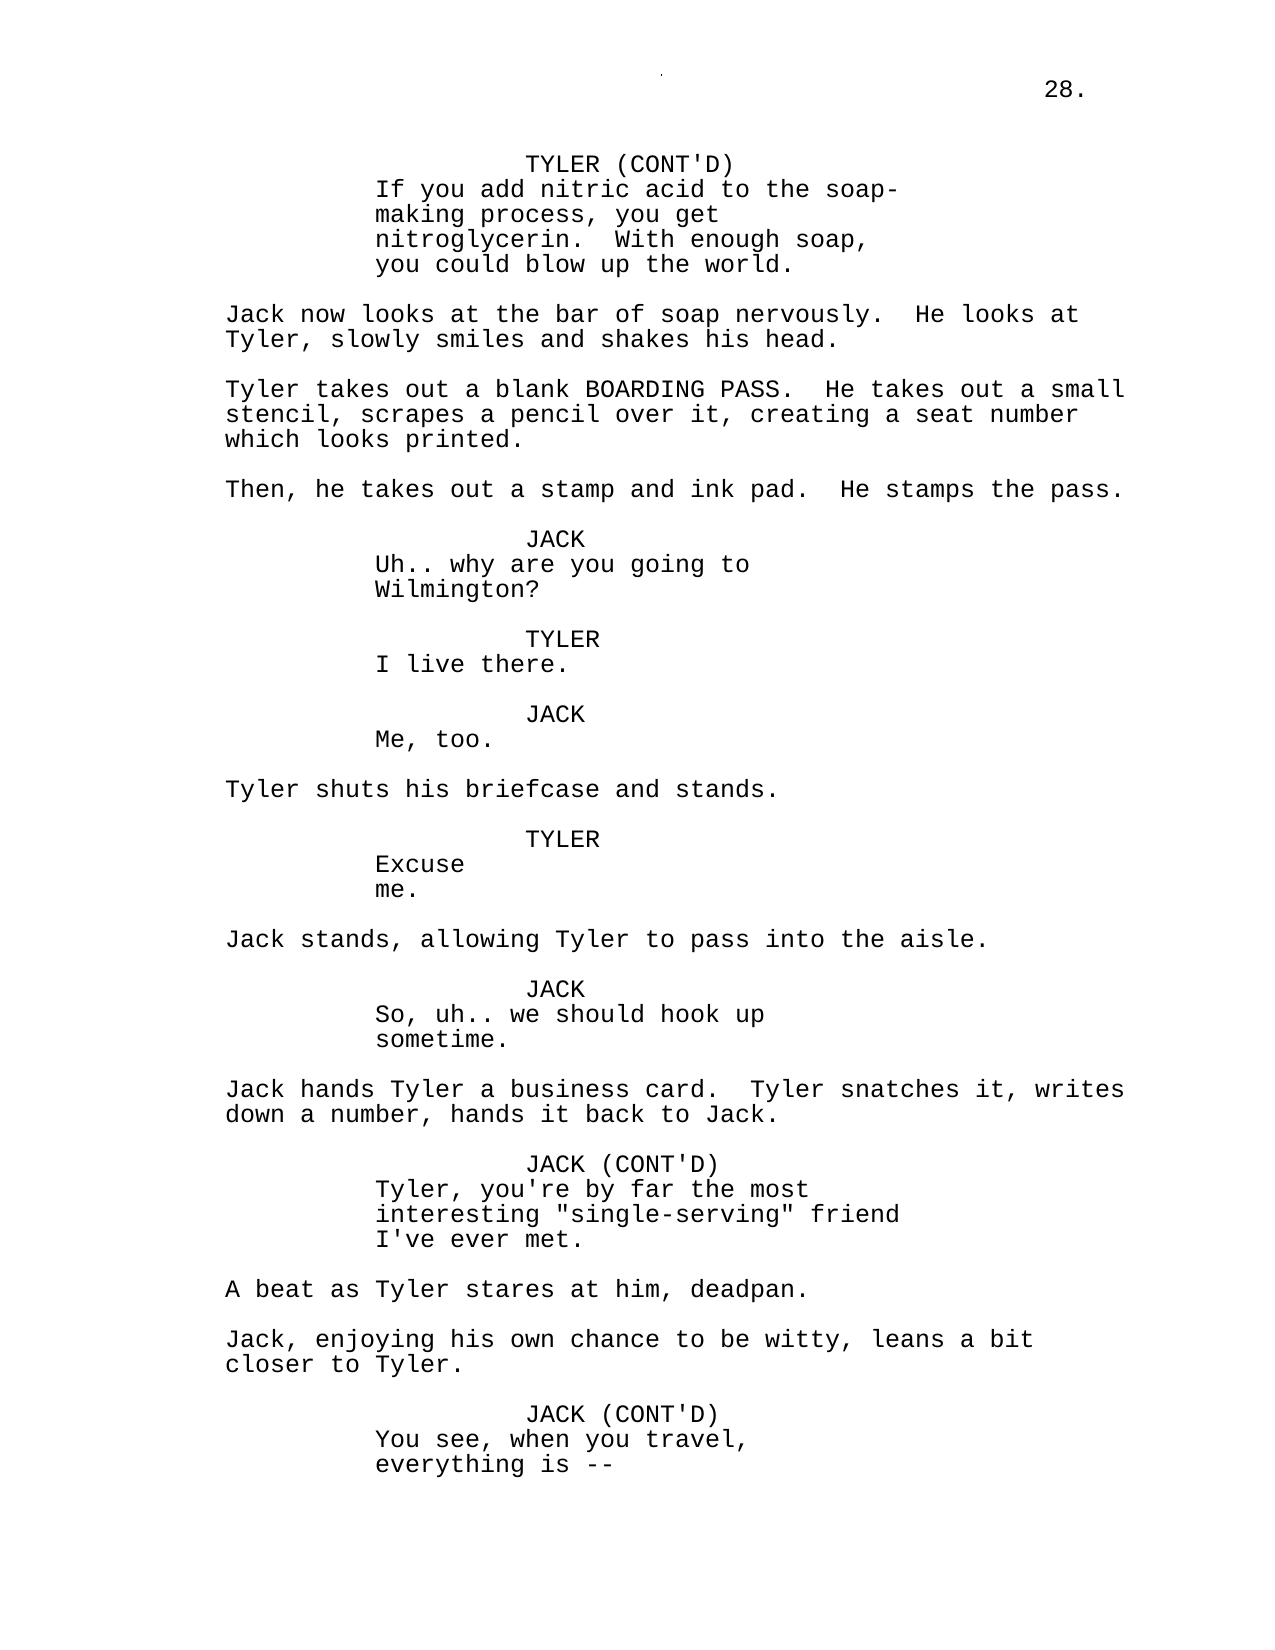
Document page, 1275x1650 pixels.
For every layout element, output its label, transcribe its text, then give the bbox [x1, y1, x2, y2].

text Jack stands, allowing Tyler to pass into the aisle. [225, 927, 1135, 952]
text Jack hands Tyler a business card. Tyler snatches it, writes down a number, hands it back to Jack. [225, 1077, 1135, 1127]
text 28. [1044, 77, 1135, 102]
text sometime. [375, 1027, 1135, 1052]
text A beat as Tyler stares at him, deadpan. [225, 1277, 1135, 1302]
text I've ever met. [375, 1227, 1135, 1252]
text interesting "single-serving" friend [375, 1202, 1135, 1227]
text nitroglycerin. With enough soap, [375, 227, 1135, 252]
text If you add nitric acid to the soap- [375, 177, 1135, 202]
text You see, when you travel, [375, 1427, 1135, 1452]
text JACK [525, 702, 1135, 727]
text Then, he takes out a stamp and ink pad. He stamps the pass. [225, 477, 1135, 502]
text Excuse me. [375, 852, 525, 902]
text you could blow up the world. [375, 252, 1135, 277]
text Me, too. [375, 727, 501, 752]
text JACK (CONT'D) [525, 1402, 1135, 1427]
text TYLER [525, 827, 1135, 852]
text Wilmington? [375, 577, 1135, 602]
text everything is -- [375, 1452, 1135, 1477]
text Tyler shuts his briefcase and stands. [225, 777, 1135, 802]
text Tyler takes out a blank BOARDING PASS. He takes out a small stencil, scrapes a pencil over it, creating a seat number which looks printed. [225, 377, 1135, 452]
text So, uh.. we should hook up [375, 1002, 1135, 1027]
text Uh.. why are you going to [375, 552, 1135, 577]
text Jack now looks at the bar of soap nervously. He looks at Tyler, slowly smiles and shakes his head. [225, 302, 1095, 352]
text I live there. [375, 652, 1135, 677]
text JACK [525, 977, 1135, 1002]
text Jack, enjoying his own chance to be witty, leans a bit closer to Tyler. [225, 1327, 1050, 1377]
text TYLER (CONT'D) [525, 152, 1135, 177]
text TYLER [525, 627, 1135, 652]
text Tyler, you're by far the most [375, 1177, 1135, 1202]
text JACK (CONT'D) [525, 1152, 1135, 1177]
text making process, you get [375, 202, 1135, 227]
text JACK [525, 527, 1135, 552]
